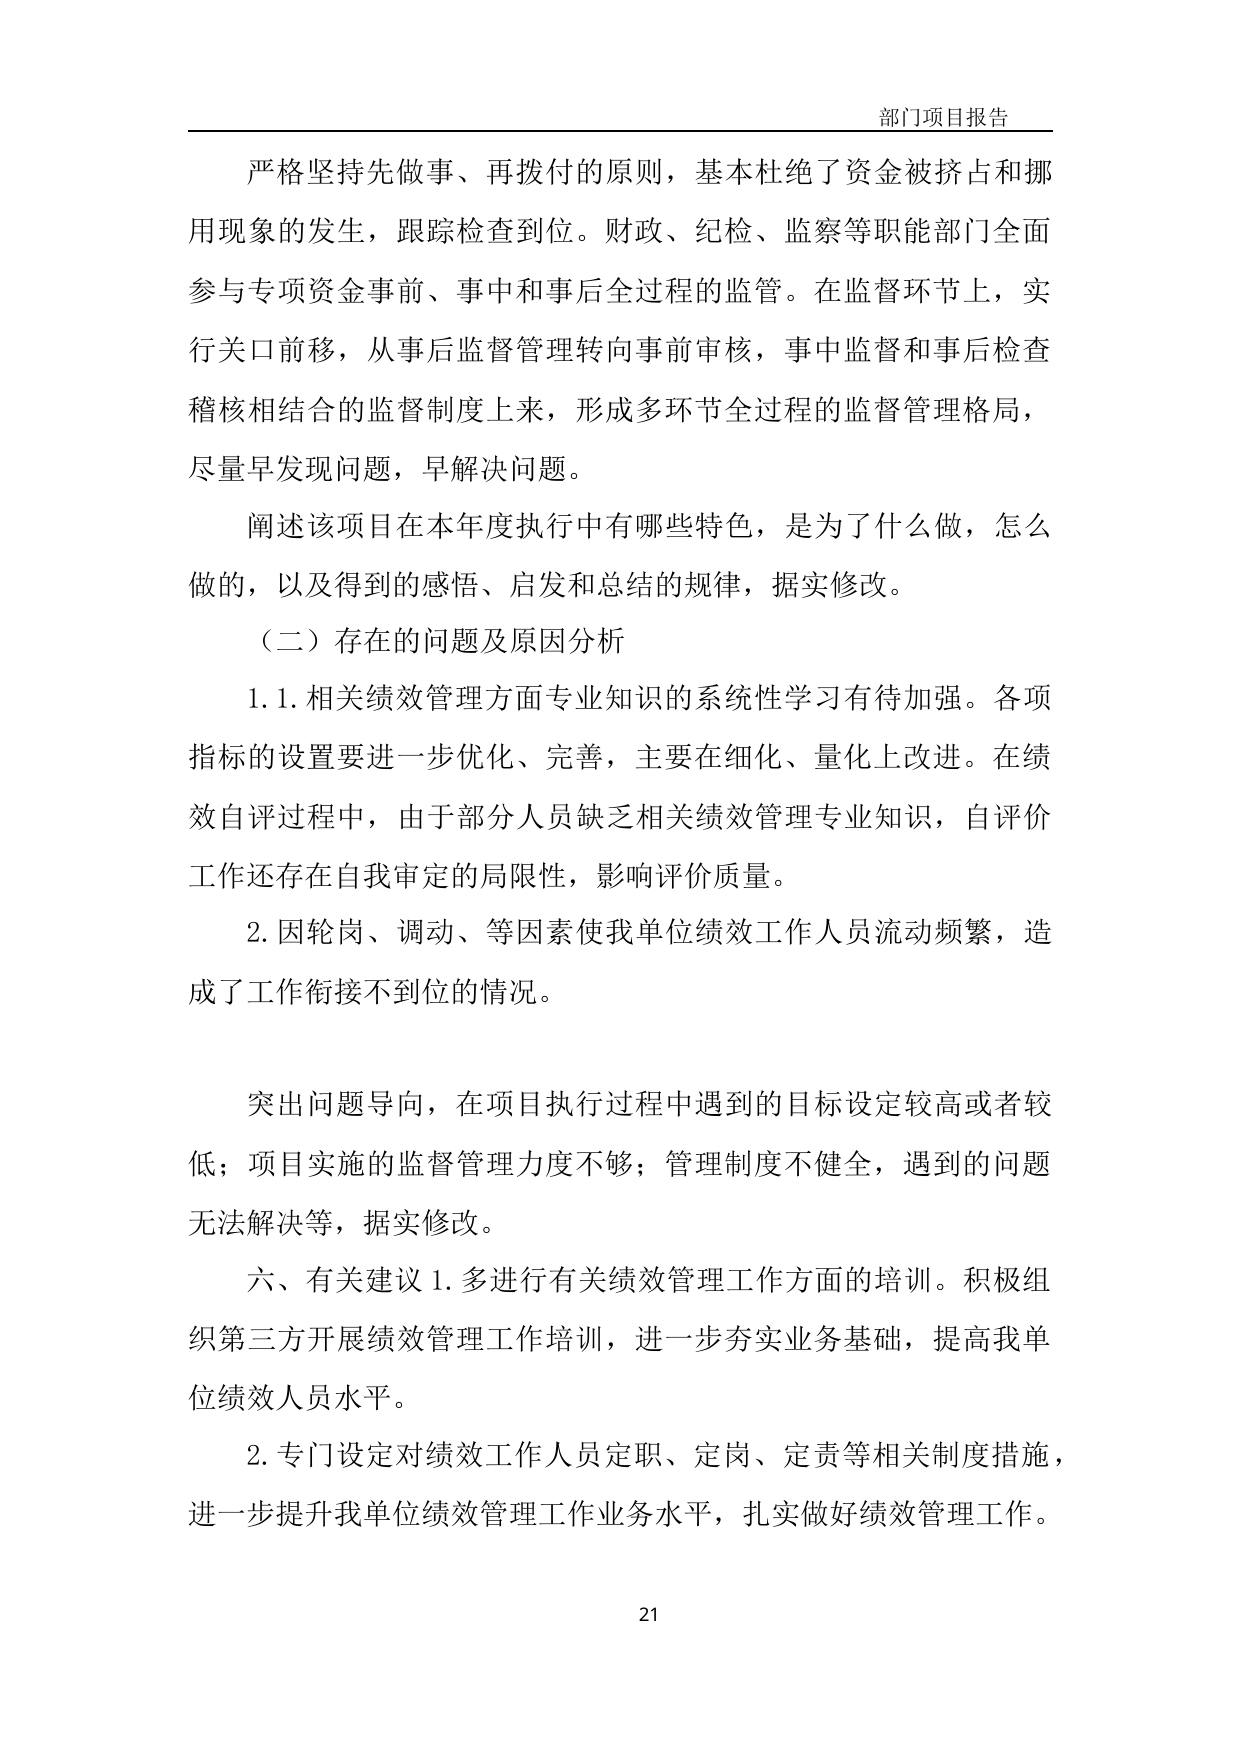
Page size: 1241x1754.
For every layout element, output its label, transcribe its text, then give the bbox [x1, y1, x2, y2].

text 1.1.相关绩效管理方面专业知识的系统性学习有待加强。各项指标的设置要进一步优化、完善，主要在细化、量化上改进。在绩效自评过程中，由于部分人员缺乏相关绩效管理专业知识，自评价工作还存在自我审定的局限性，影响评价质量。 [187, 676, 1053, 894]
text 2.专门设定对绩效工作人员定职、定岗、定责等相关制度措施，进一步提升我单位绩效管理工作业务水平，扎实做好绩效管理工作。 [187, 1433, 1053, 1532]
text 阐述该项目在本年度执行中有哪些特色，是为了什么做，怎么做的，以及得到的感悟、启发和总结的规律，据实修改。 [187, 504, 1053, 603]
text 严格坚持先做事、再拨付的原则，基本杜绝了资金被挤占和挪用现象的发生，跟踪检查到位。财政、纪检、监察等职能部门全面参与专项资金事前、事中和事后全过程的监管。在监督环节上，实行关口前移，从事后监督管理转向事前审核，事中监督和事后检查稽核相结合的监督制度上来，形成多环节全过程的监督管理格局，尽量早发现问题，早解决问题。 [187, 150, 1053, 487]
text 突出问题导向，在项目执行过程中遇到的目标设定较高或者较低；项目实施的监督管理力度不够；管理制度不健全，遇到的问题无法解决等，据实修改。 [187, 1082, 1053, 1241]
text （二）存在的问题及原因分析 [187, 619, 1053, 659]
text 2.因轮岗、调动、等因素使我单位绩效工作人员流动频繁，造成了工作衔接不到位的情况。 [187, 910, 1053, 1009]
text 六、有关建议1.多进行有关绩效管理工作方面的培训。积极组织第三方开展绩效管理工作培训，进一步夯实业务基础，提高我单位绩效人员水平。 [187, 1257, 1053, 1416]
